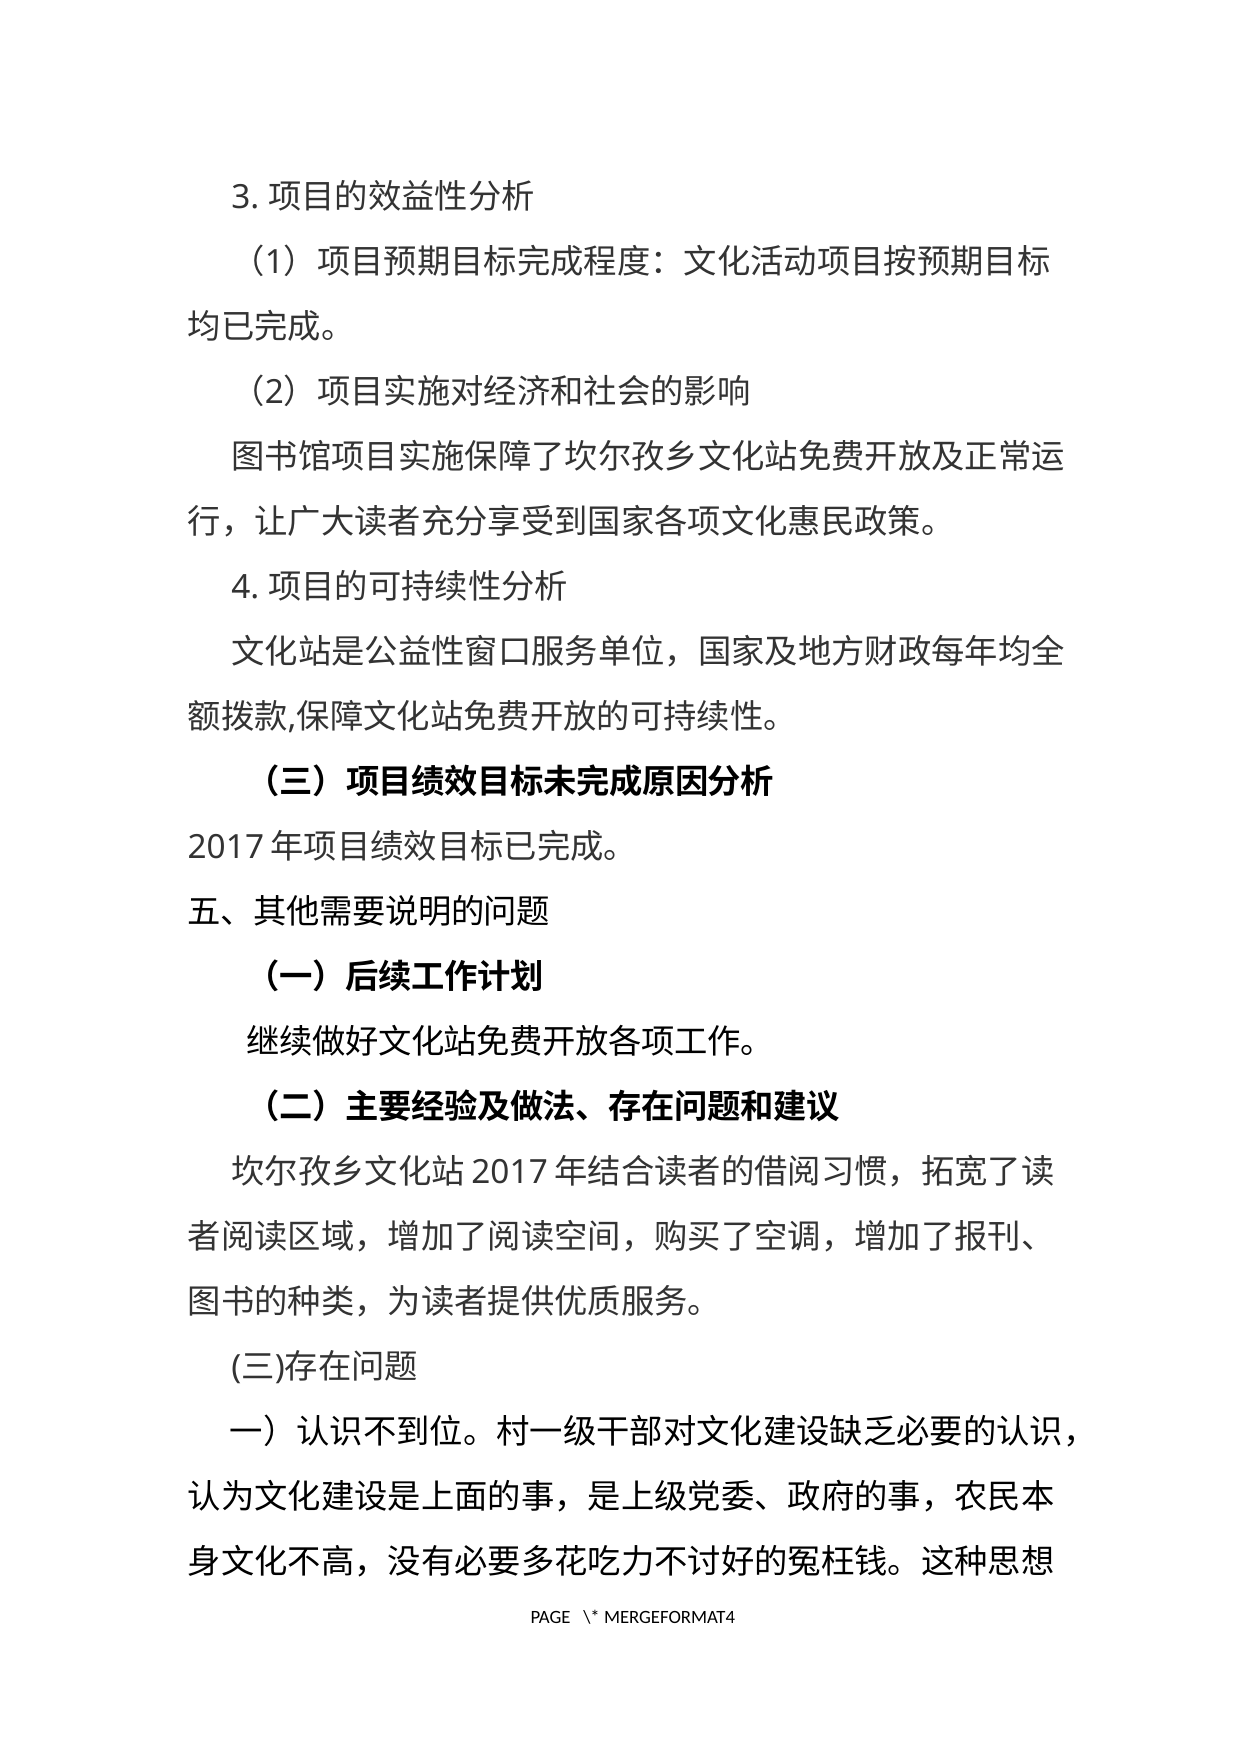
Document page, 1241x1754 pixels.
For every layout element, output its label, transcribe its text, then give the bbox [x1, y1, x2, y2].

text （2）项目实施对经济和社会的影响 [187, 357, 1078, 422]
text 3. 项目的效益性分析 [187, 162, 1078, 227]
text (三)存在问题 [187, 1332, 1078, 1397]
list 2017年项目绩效目标已完成。 [187, 812, 1078, 877]
text （二）主要经验及做法、存在问题和建议 [187, 1072, 1078, 1137]
text 图书馆项目实施保障了坎尔孜乡文化站免费开放及正常运行，让广大读者充分享受到国家各项文化惠民政策。 [187, 422, 1078, 552]
text 继续做好文化站免费开放各项工作。 [187, 1007, 1078, 1072]
text （一）后续工作计划 [187, 942, 1078, 1007]
text 文化站是公益性窗口服务单位，国家及地方财政每年均全额拨款,保障文化站免费开放的可持续性。 [187, 617, 1078, 747]
text 坎尔孜乡文化站2017年结合读者的借阅习惯，拓宽了读者阅读区域，增加了阅读空间，购买了空调，增加了报刊、图书的种类，为读者提供优质服务。 [187, 1137, 1078, 1332]
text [187, 1397, 1078, 1592]
text （1）项目预期目标完成程度：文化活动项目按预期目标均已完成。 [187, 227, 1078, 357]
text 五、其他需要说明的问题 [187, 877, 1078, 942]
list 项目绩效目标未完成原因分析 [187, 747, 1078, 812]
text 4. 项目的可持续性分析 [187, 552, 1078, 617]
